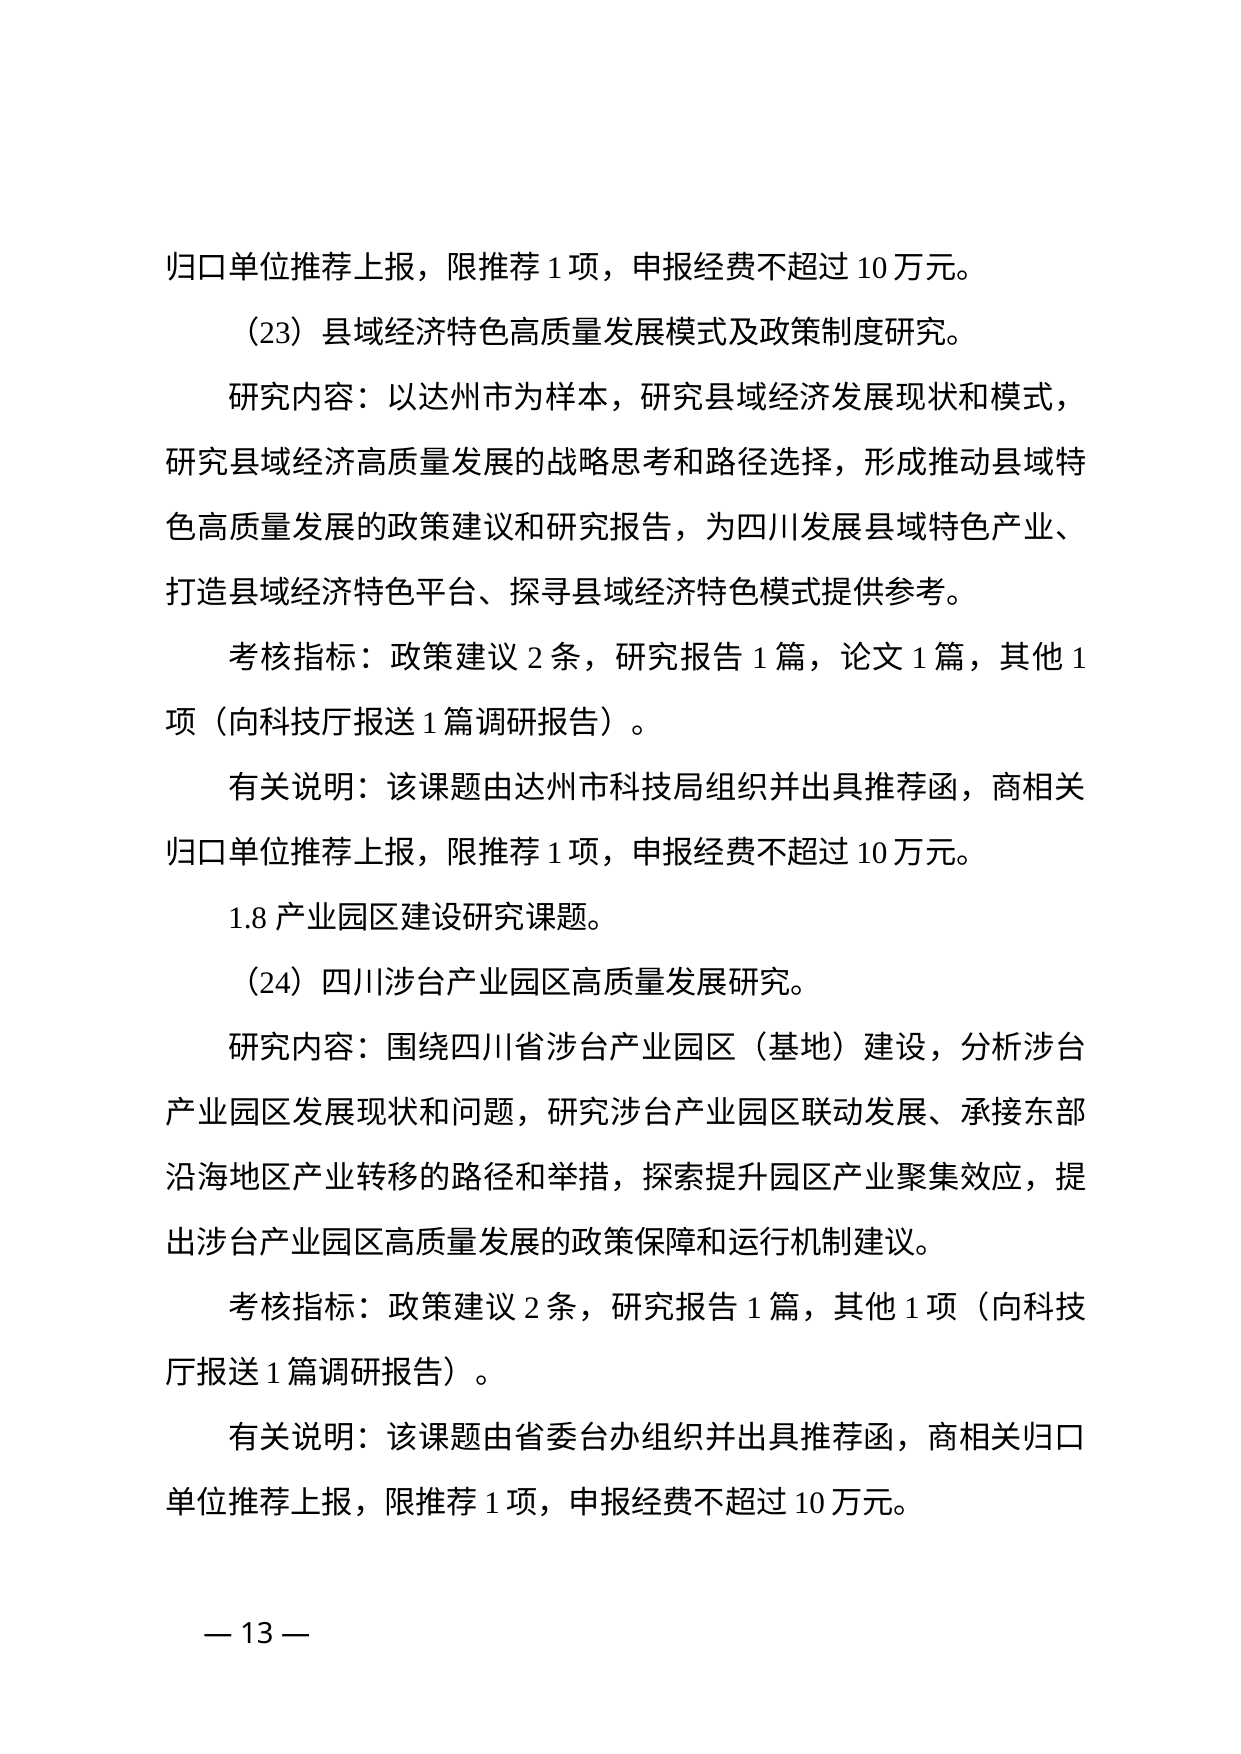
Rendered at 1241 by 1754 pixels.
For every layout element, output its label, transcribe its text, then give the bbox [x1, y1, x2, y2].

text 1.8 产业园区建设研究课题。 [165, 883, 1087, 948]
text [165, 233, 1087, 298]
text 研究内容：围绕四川省涉台产业园区（基地）建设，分析涉台产业园区发展现状和问题，研究涉台产业园区联动发展、承接东部沿海地区产业转移的路径和举措，探索提升园区产业聚集效应，提出涉台产业园区高质量发展的政策保障和运行机制建议。 [165, 1013, 1087, 1273]
text 有关说明：该课题由达州市科技局组织并出具推荐函，商相关归口单位推荐上报，限推荐1项，申报经费不超过10万元。 [165, 753, 1087, 883]
text 研究内容：以达州市为样本，研究县域经济发展现状和模式，研究县域经济高质量发展的战略思考和路径选择，形成推动县域特色高质量发展的政策建议和研究报告，为四川发展县域特色产业、打造县域经济特色平台、探寻县域经济特色模式提供参考。 [165, 363, 1087, 623]
text 有关说明：该课题由省委台办组织并出具推荐函，商相关归口单位推荐上报，限推荐1项，申报经费不超过10万元。 [165, 1403, 1087, 1533]
text （24）四川涉台产业园区高质量发展研究。 [165, 948, 1087, 1013]
text 考核指标：政策建议2条，研究报告1篇，其他1项（向科技厅报送1篇调研报告）。 [165, 1273, 1087, 1403]
text （23）县域经济特色高质量发展模式及政策制度研究。 [165, 298, 1087, 363]
text 考核指标：政策建议2条，研究报告1篇，论文1篇，其他1项（向科技厅报送1篇调研报告）。 [165, 623, 1087, 753]
